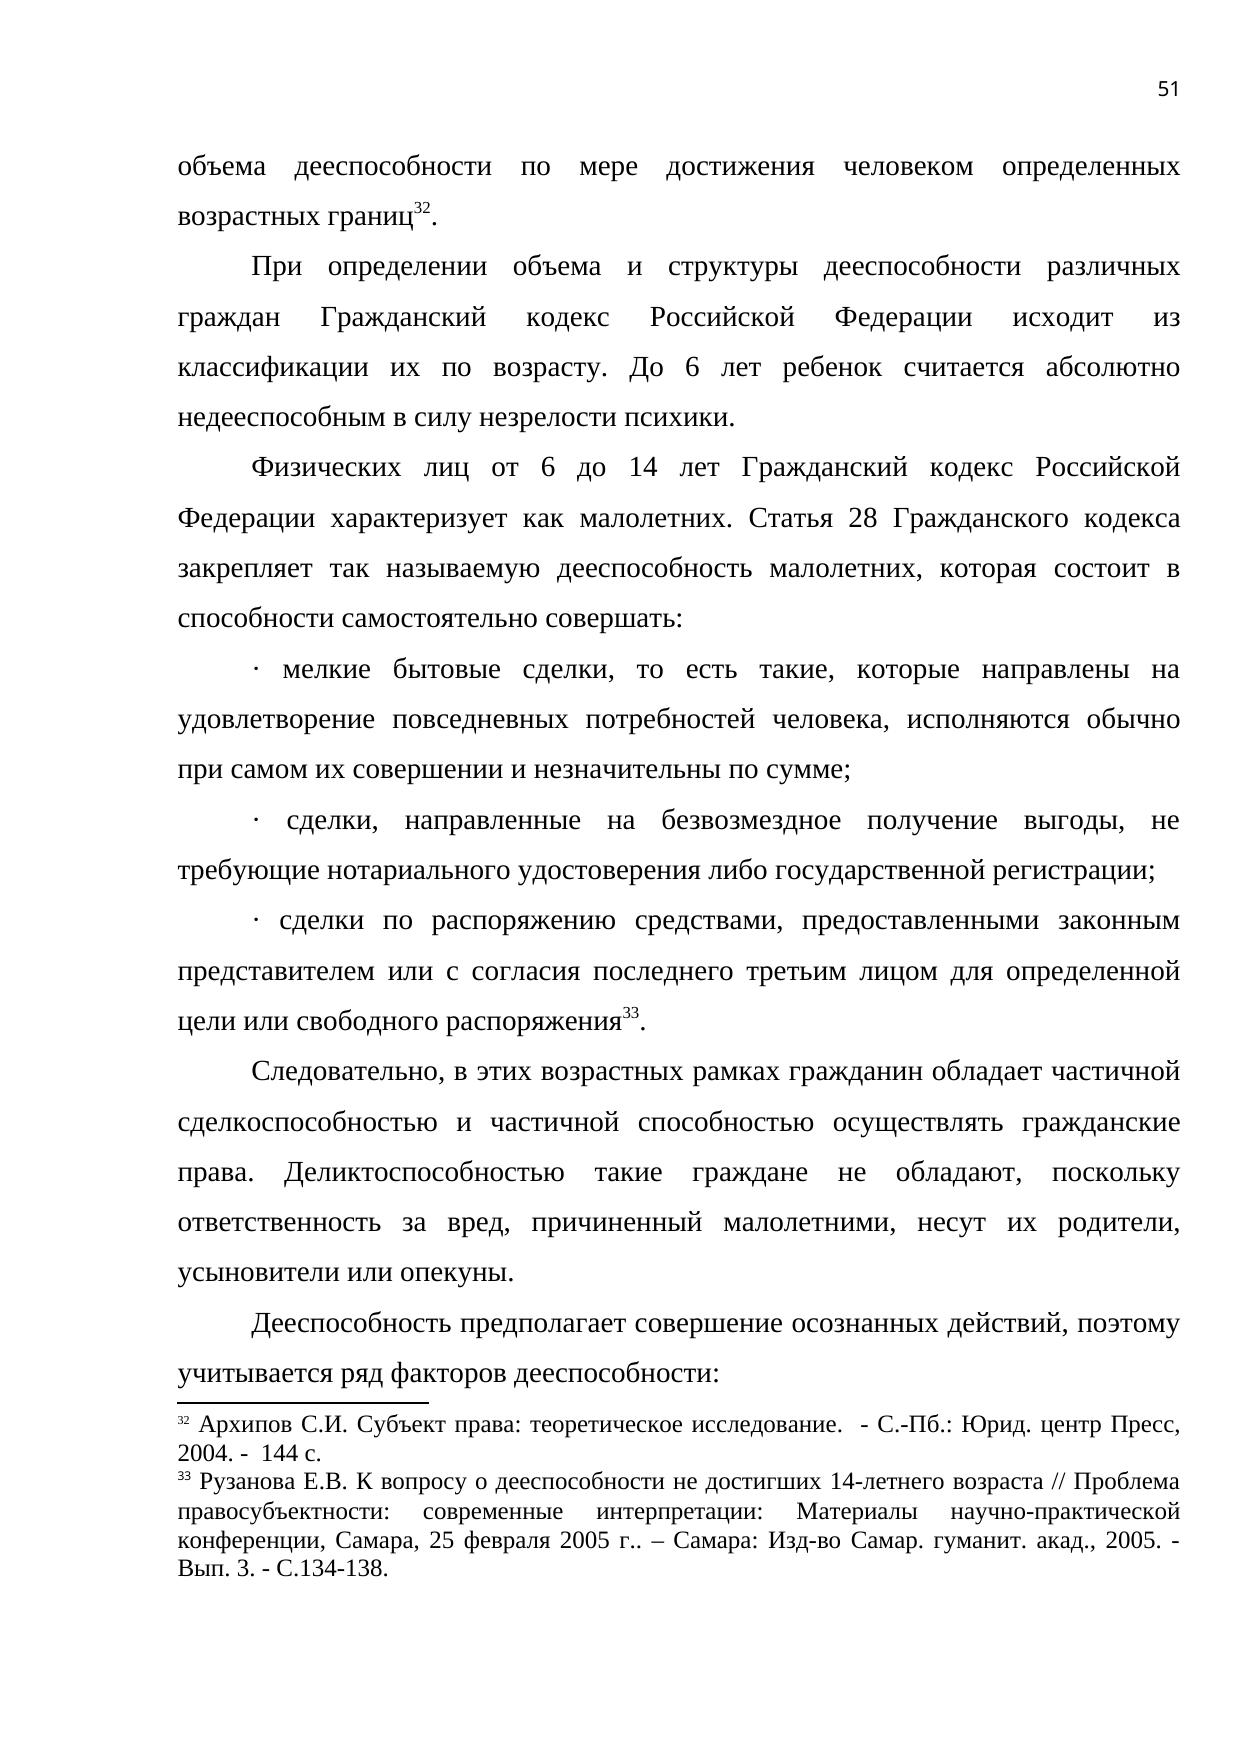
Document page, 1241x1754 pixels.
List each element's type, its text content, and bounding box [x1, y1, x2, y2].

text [177, 148, 1181, 232]
text Следовательно, в этих возрастных рамках гражданин обладает частичной сделкоспособностью и частичной способностью осуществлять гражданские права. Деликтоспособностью такие граждане не обладают, поскольку ответственность за вред, причиненный малолетними, несут их родители, усыновители или опекуны. [177, 1053, 1181, 1288]
text Дееспособность предполагает совершение осознанных действий, поэтому учитывается ряд факторов дееспособности: [177, 1305, 1181, 1389]
text · мелкие бытовые сделки, то есть такие, которые направлены на удовлетворение повседневных потребностей человека, исполняются обычно при самом их совершении и незначительны по сумме; [177, 651, 1181, 785]
text При определении объема и структуры дееспособности различных граждан Гражданский кодекс Российской Федерации исходит из классификации их по возрасту. До 6 лет ребенок считается абсолютно недееспособным в силу незрелости психики. [177, 248, 1181, 433]
text Физических лиц от 6 до 14 лет Гражданский кодекс Российской Федерации характеризует как малолетних. Статья 28 Гражданского кодекса закрепляет так называемую дееспособность малолетних, которая состоит в способности самостоятельно совершать: [177, 449, 1181, 634]
text · сделки по распоряжению средствами, предоставленными законным представителем или с согласия последнего третьим лицом для определенной цели или свободного распоряжения. [177, 902, 1181, 1037]
text · сделки, направленные на безвозмездное получение выгоды, не требующие нотариального удостоверения либо государственной регистрации; [177, 802, 1181, 886]
